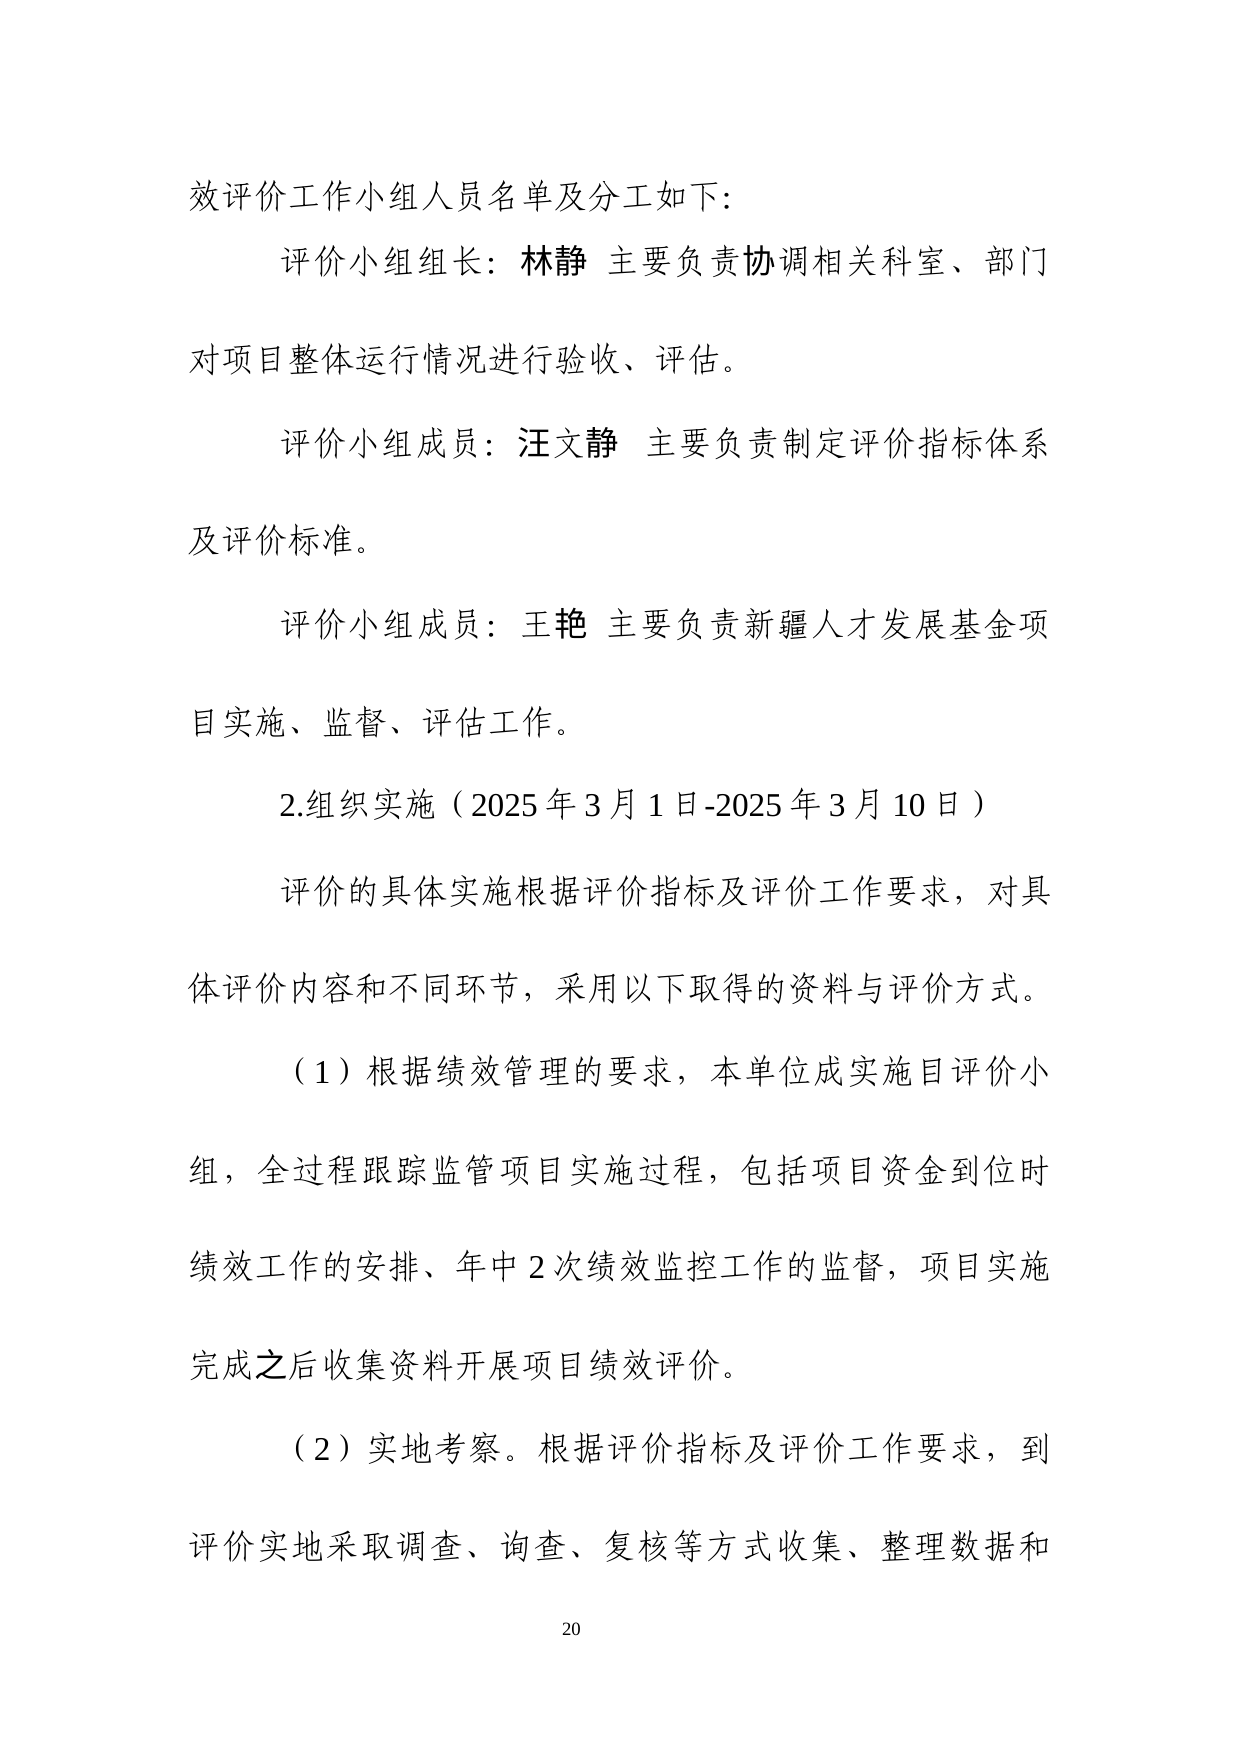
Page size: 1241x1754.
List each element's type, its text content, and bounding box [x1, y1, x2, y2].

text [187, 162, 1053, 227]
text （1）根据绩效管理的要求，本单位成实施目评价小组，全过程跟踪监管项目实施过程，包括项目资金到位时绩效工作的安排、年中2次绩效监控工作的监督，项目实施完成之后收集资料开展项目绩效评价。 [187, 1038, 1053, 1396]
text 评价小组成员：汪文静 主要负责制定评价指标体系及评价标准。 [187, 408, 1053, 571]
text 评价的具体实施根据评价指标及评价工作要求，对具体评价内容和不同环节，采用以下取得的资料与评价方式。 [187, 857, 1053, 1019]
text 2.组织实施（2025年3月1日-2025年3月10日） [187, 771, 1053, 836]
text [187, 1414, 1053, 1577]
text 评价小组成员：王艳 主要负责新疆人才发展基金项目实施、监督、评估工作。 [187, 590, 1053, 752]
text 评价小组组长：林静 主要负责协调相关科室、部门对项目整体运行情况进行验收、评估。 [187, 227, 1053, 389]
